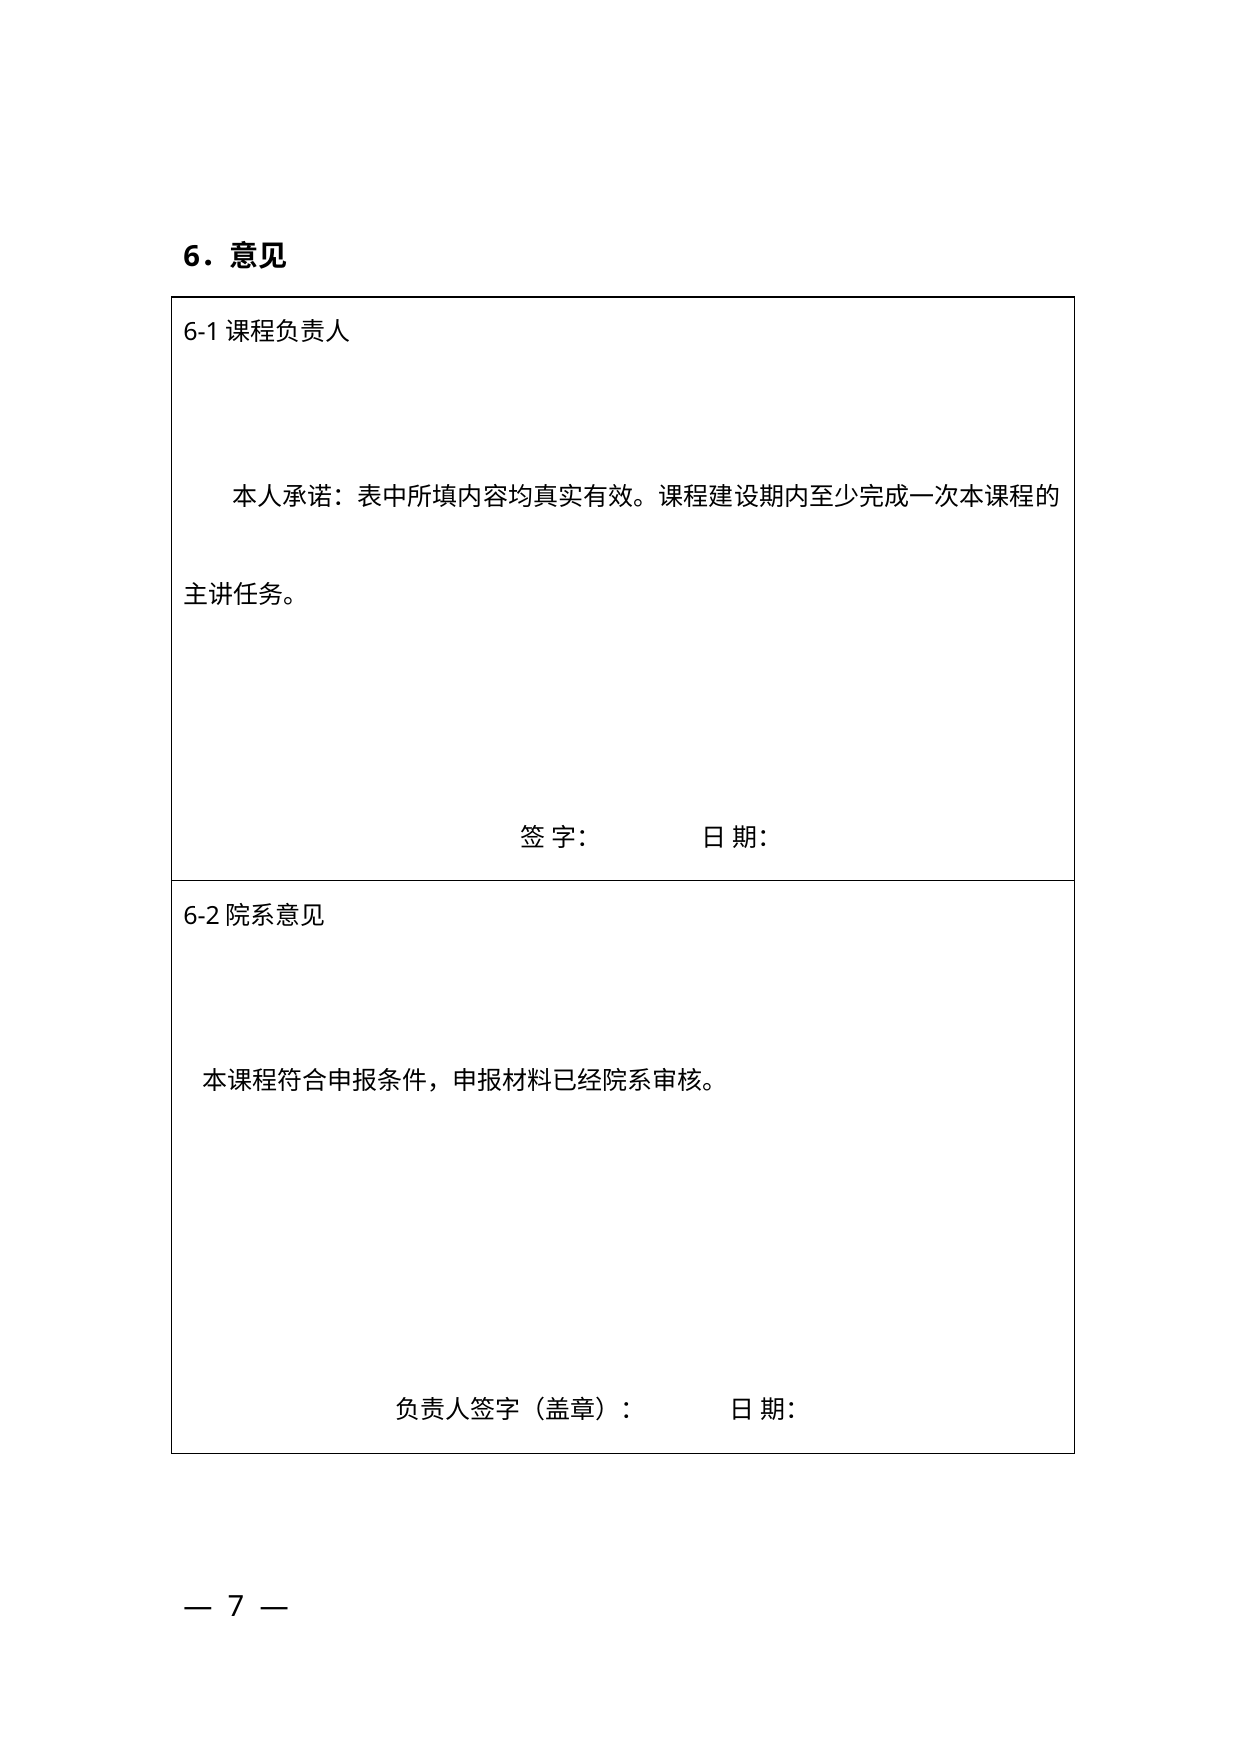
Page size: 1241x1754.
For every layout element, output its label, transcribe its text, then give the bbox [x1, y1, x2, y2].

text 6．意见 [183, 233, 1063, 275]
table_cell 6-2院系意见 本课程符合申报条件，申报材料已经院系审核。 负责人签字（盖章）： 日 期： [172, 881, 1074, 1453]
table_header 6-1课程负责人 本人承诺：表中所填内容均真实有效。课程建设期内至少完成一次本课程的主讲任务。 签 字： 日 期： [172, 298, 1074, 880]
